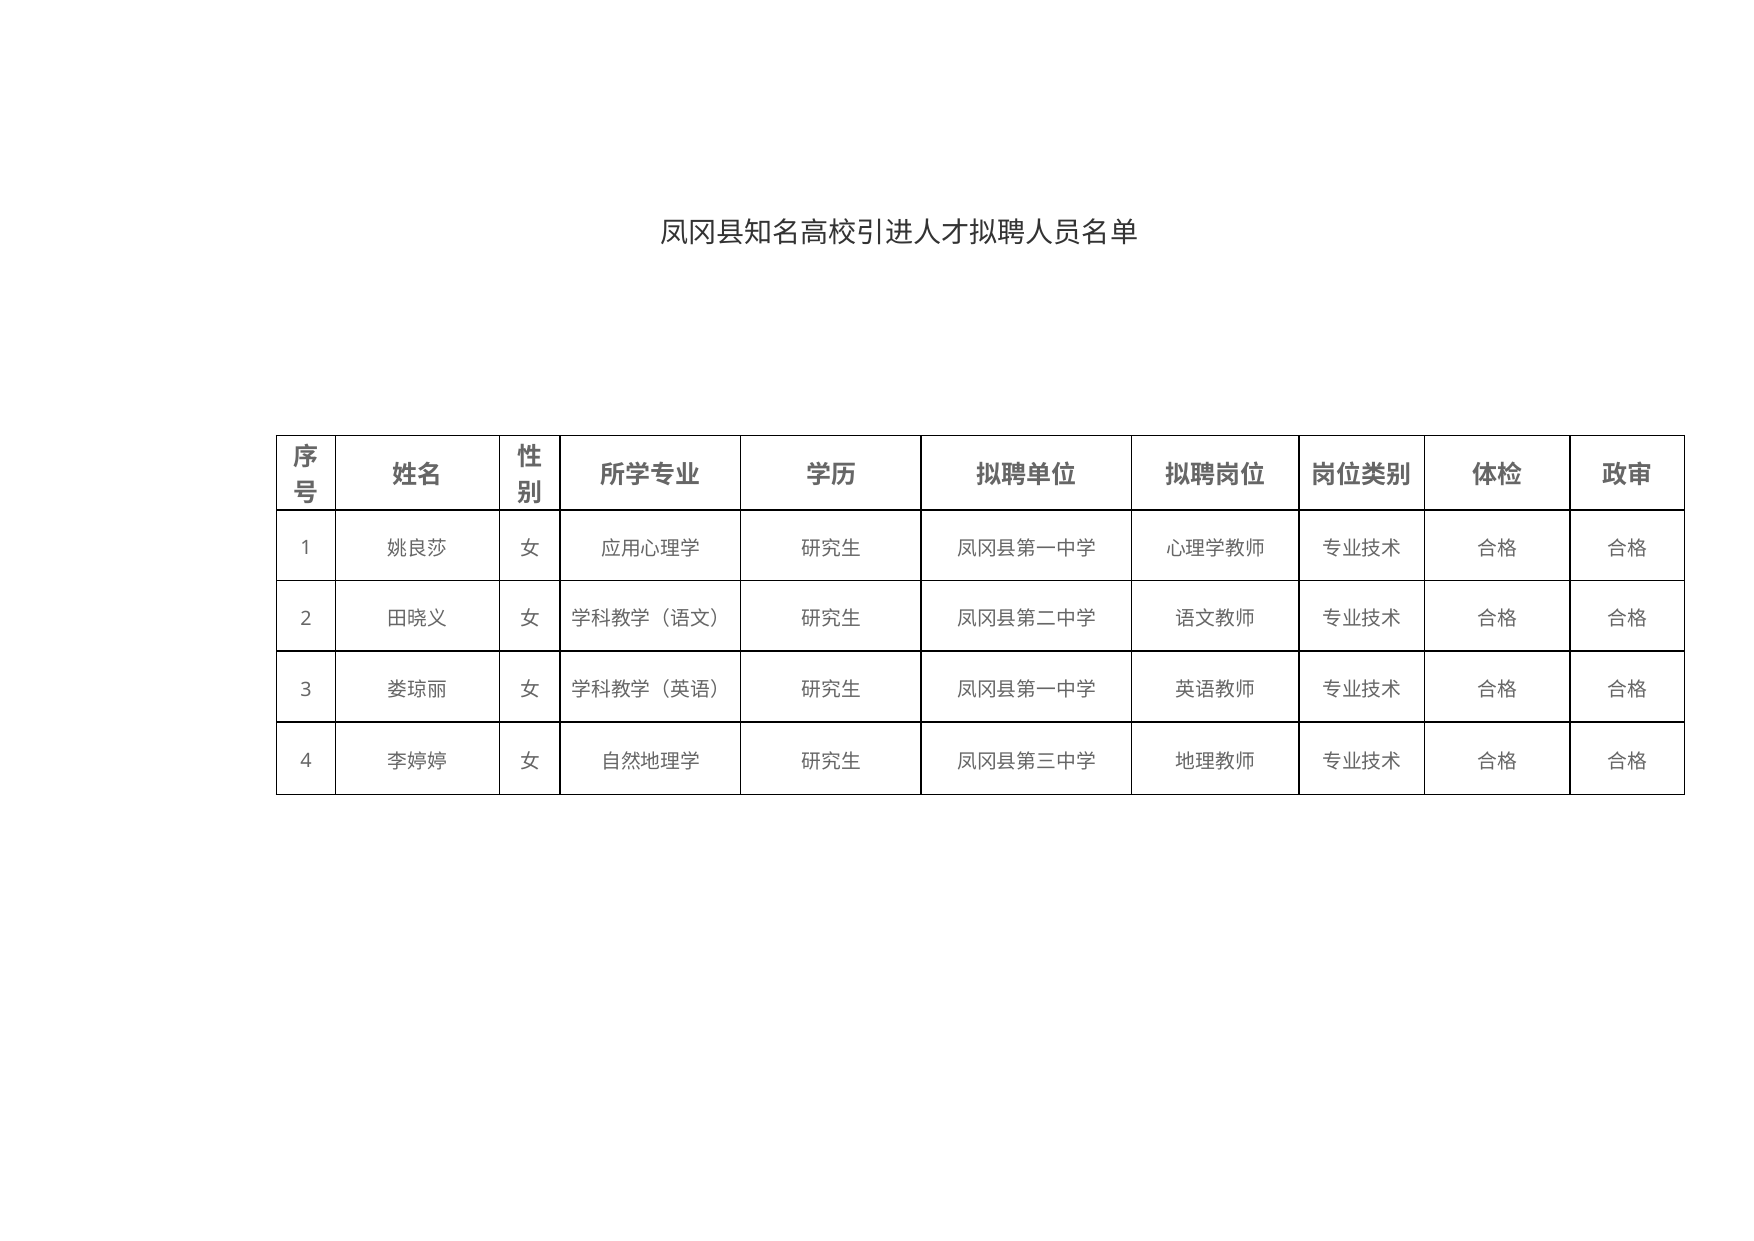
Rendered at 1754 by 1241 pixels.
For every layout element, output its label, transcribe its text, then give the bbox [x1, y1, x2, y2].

table_cell 合格 [1571, 723, 1684, 794]
table_cell 专业技术 [1300, 652, 1424, 721]
table_cell 凤冈县第二中学 [922, 581, 1131, 650]
table_cell 应用心理学 [561, 511, 740, 579]
table_cell 合格 [1425, 511, 1569, 579]
table_header 拟聘单位 [922, 436, 1131, 509]
table_cell 学科教学（英语） [561, 652, 740, 721]
table_cell 姚良莎 [336, 511, 499, 579]
table_cell 1 [277, 511, 335, 579]
table_header 体检 [1425, 436, 1569, 509]
table_cell 4 [277, 723, 335, 794]
table_cell 英语教师 [1132, 652, 1298, 721]
table_cell 田晓义 [336, 581, 499, 650]
table_cell 自然地理学 [561, 723, 740, 794]
table_cell 合格 [1571, 581, 1684, 650]
table_cell 地理教师 [1132, 723, 1298, 794]
table_header 姓名 [336, 436, 499, 509]
table_cell 合格 [1571, 652, 1684, 721]
table_cell 女 [500, 652, 559, 721]
text 凤冈县知名高校引进人才拟聘人员名单 [150, 198, 1604, 263]
table_cell 合格 [1425, 723, 1569, 794]
table_cell 研究生 [741, 511, 920, 579]
table_header 政审 [1571, 436, 1684, 509]
table_cell 学科教学（语文） [561, 581, 740, 650]
table_cell 专业技术 [1300, 511, 1424, 579]
table_cell 娄琼丽 [336, 652, 499, 721]
table_header 序号 [277, 436, 335, 509]
table_cell 研究生 [741, 652, 920, 721]
table_cell 合格 [1425, 581, 1569, 650]
table_cell 研究生 [741, 581, 920, 650]
table_cell 女 [500, 511, 559, 579]
table_header 性别 [500, 436, 559, 509]
table_header 所学专业 [561, 436, 740, 509]
table_cell 研究生 [741, 723, 920, 794]
table_cell 专业技术 [1300, 723, 1424, 794]
table_cell 合格 [1425, 652, 1569, 721]
table_cell 心理学教师 [1132, 511, 1298, 579]
table_header 拟聘岗位 [1132, 436, 1298, 509]
table_cell 凤冈县第一中学 [922, 652, 1131, 721]
table_cell 2 [277, 581, 335, 650]
table_cell 女 [500, 723, 559, 794]
table_cell 专业技术 [1300, 581, 1424, 650]
table_cell 李婷婷 [336, 723, 499, 794]
table_cell 凤冈县第一中学 [922, 511, 1131, 579]
table_cell 女 [500, 581, 559, 650]
table_cell 语文教师 [1132, 581, 1298, 650]
table_header 学历 [741, 436, 920, 509]
table_cell 合格 [1571, 511, 1684, 579]
table_cell 3 [277, 652, 335, 721]
table_header 岗位类别 [1300, 436, 1424, 509]
table_cell 凤冈县第三中学 [922, 723, 1131, 794]
